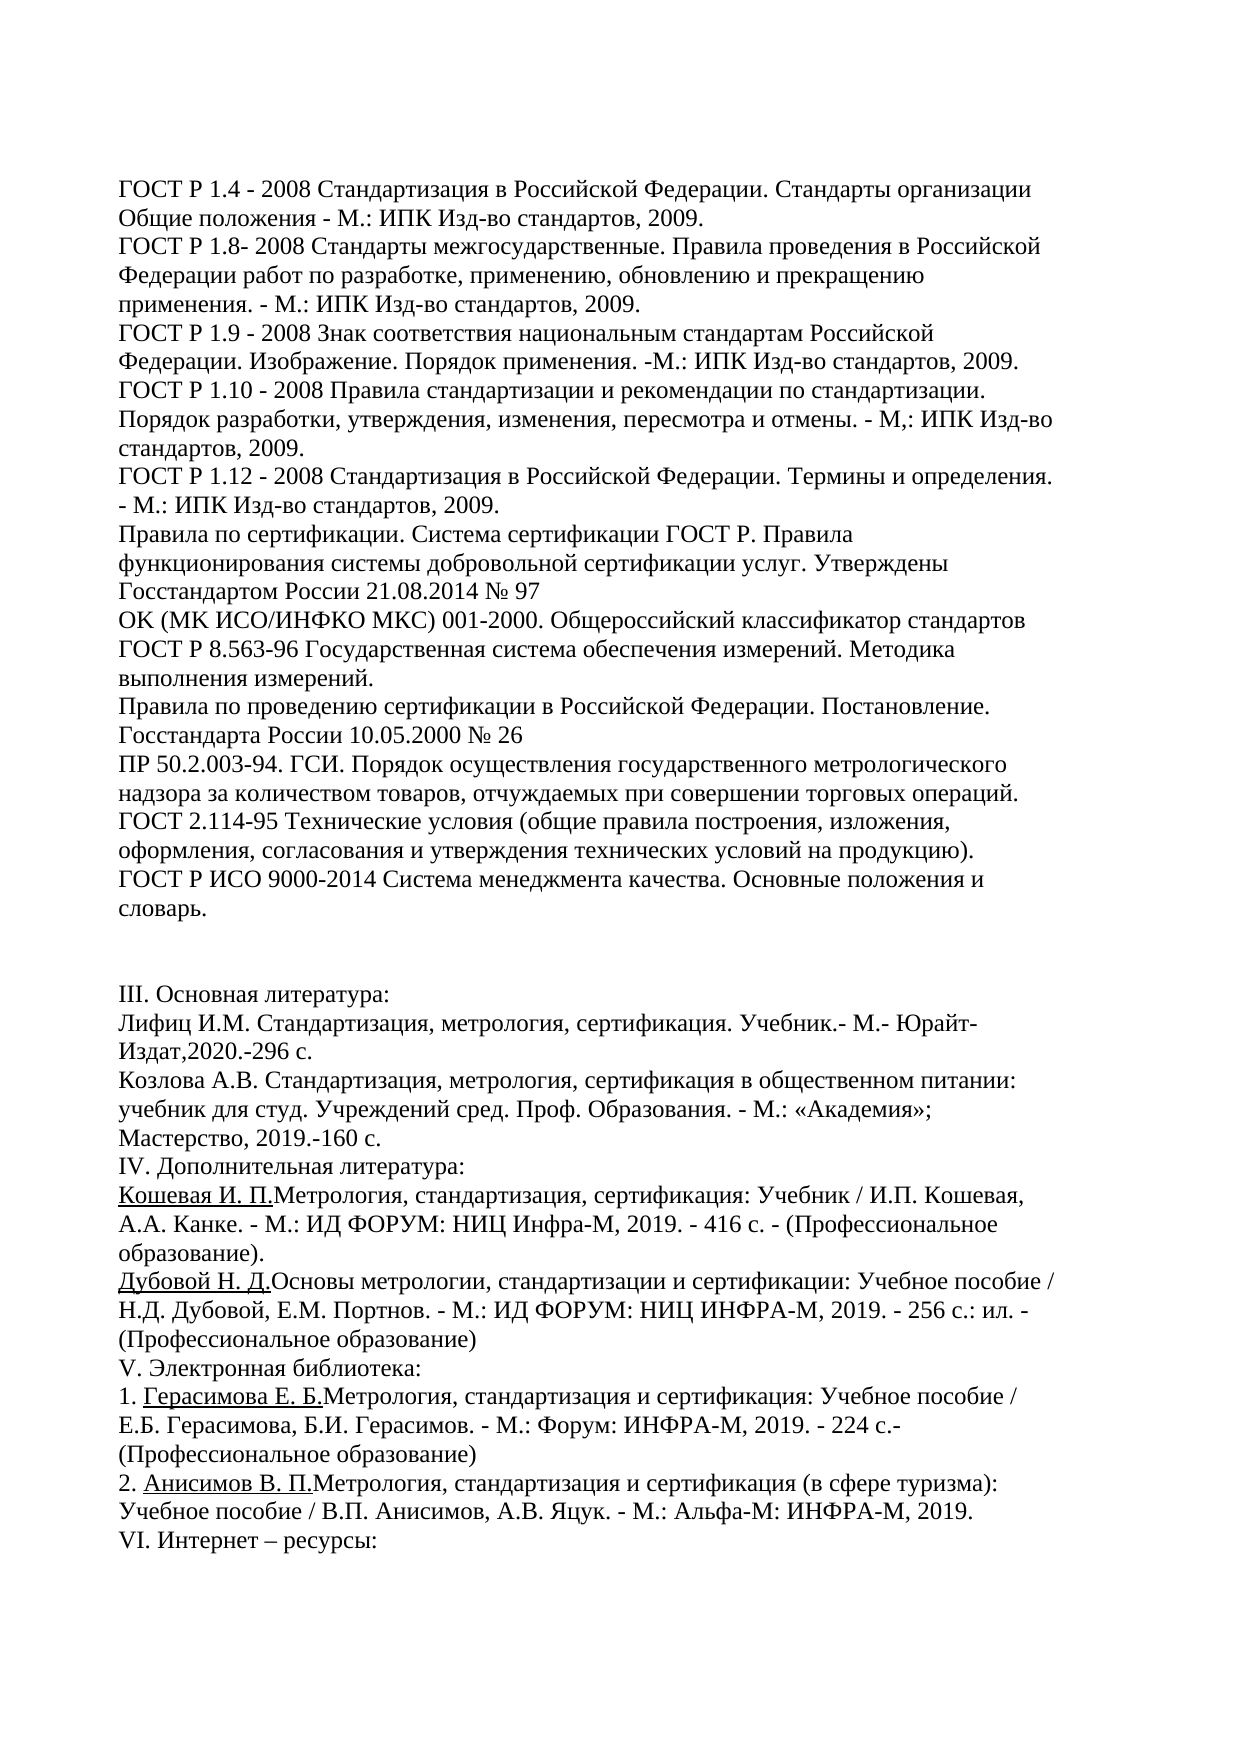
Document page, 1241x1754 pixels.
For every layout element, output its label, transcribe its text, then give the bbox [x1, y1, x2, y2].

text Дубовой Н. Д.Основы метрологии, стандартизации и сертификации: Учебное пособие / Н.Д. Дубовой, Е.М. Портнов. - М.: ИД ФОРУМ: НИЦ ИНФРА-М, 2019. - 256 с.: ил. - (Профессиональное образование) [118, 1266, 1063, 1353]
text ГОСТ Р 1.9 - 2008 Знак соответствия национальным стандартам Российской Федерации. Изображение. Порядок применения. -М.: ИПК Изд-во стандартов, 2009. [118, 318, 1063, 375]
text 2. Анисимов В. П.Метрология, стандартизация и сертификация (в сфере туризма): Учебное пособие / В.П. Анисимов, А.В. Яцук. - М.: Альфа-М: ИНФРА-М, 2019. [118, 1468, 1063, 1525]
text Лифиц И.М. Стандартизация, метрология, сертификация. Учебник.- М.- Юрайт-Издат,2020.-296 с. [118, 1008, 1063, 1065]
text ГОСТ Р ИСО 9000-2014 Система менеджмента качества. Основные положения и словарь. [118, 864, 1063, 921]
text IV. Дополнительная литература: [118, 1151, 1063, 1180]
text III. Основная литература: [118, 979, 1063, 1008]
text ГОСТ Р 1.12 - 2008 Стандартизация в Российской Федерации. Термины и определения. - М.: ИПК Изд-во стандартов, 2009. [118, 461, 1063, 519]
text Правила по проведению сертификации в Российской Федерации. Постановление. Госстандарта России 10.05.2000 № 26 [118, 691, 1063, 749]
text ПР 50.2.003-94. ГСИ. Порядок осуществления государственного метрологического надзора за количеством товаров, отчуждаемых при совершении торговых операций. [118, 749, 1063, 806]
text OK (MK ИСО/ИНФКО МКС) 001-2000. Общероссийский классификатор стандартов ГОСТ Р 8.563-96 Государственная система обеспечения измерений. Методика выполнения измерений. [118, 605, 1063, 691]
text V. Электронная библиотека: [118, 1353, 1063, 1381]
text ГОСТ 2.114-95 Технические условия (общие правила построения, изложения, оформления, согласования и утверждения технических условий на продукцию). [118, 806, 1063, 864]
text VI. Интернет – ресурсы: [118, 1525, 1063, 1554]
text ГОСТ Р 1.10 - 2008 Правила стандартизации и рекомендации по стандартизации. Порядок разработки, утверждения, изменения, пересмотра и отмены. - М,: ИПК Изд-во стандартов, 2009. [118, 375, 1063, 461]
text Правила по сертификации. Система сертификации ГОСТ Р. Правила функционирования системы добровольной сертификации услуг. Утверждены Госстандартом России 21.08.2014 № 97 [118, 519, 1063, 605]
text ГОСТ Р 1.8- 2008 Стандарты межгосударственные. Правила проведения в Российской Федерации работ по разработке, применению, обновлению и прекращению применения. - М.: ИПК Изд-во стандартов, 2009. [118, 231, 1063, 318]
text Кошевая И. П.Метрология, стандартизация, сертификация: Учебник / И.П. Кошевая, А.А. Канке. - М.: ИД ФОРУМ: НИЦ Инфра-М, 2019. - 416 с. - (Профессиональное образование). [118, 1180, 1063, 1266]
text 1. Герасимова Е. Б.Метрология, стандартизация и сертификация: Учебное пособие / Е.Б. Герасимова, Б.И. Герасимов. - М.: Форум: ИНФРА-М, 2019. - 224 с.- (Профессиональное образование) [118, 1381, 1063, 1468]
text Козлова А.В. Стандартизация, метрология, сертификация в общественном питании: учебник для студ. Учреждений сред. Проф. Образования. - М.: «Академия»; Мастерство, 2019.-160 с. [118, 1065, 1063, 1151]
text ГОСТ Р 1.4 - 2008 Стандартизация в Российской Федерации. Стандарты организации Общие положения - М.: ИПК Изд-во стандартов, 2009. [118, 174, 1063, 231]
